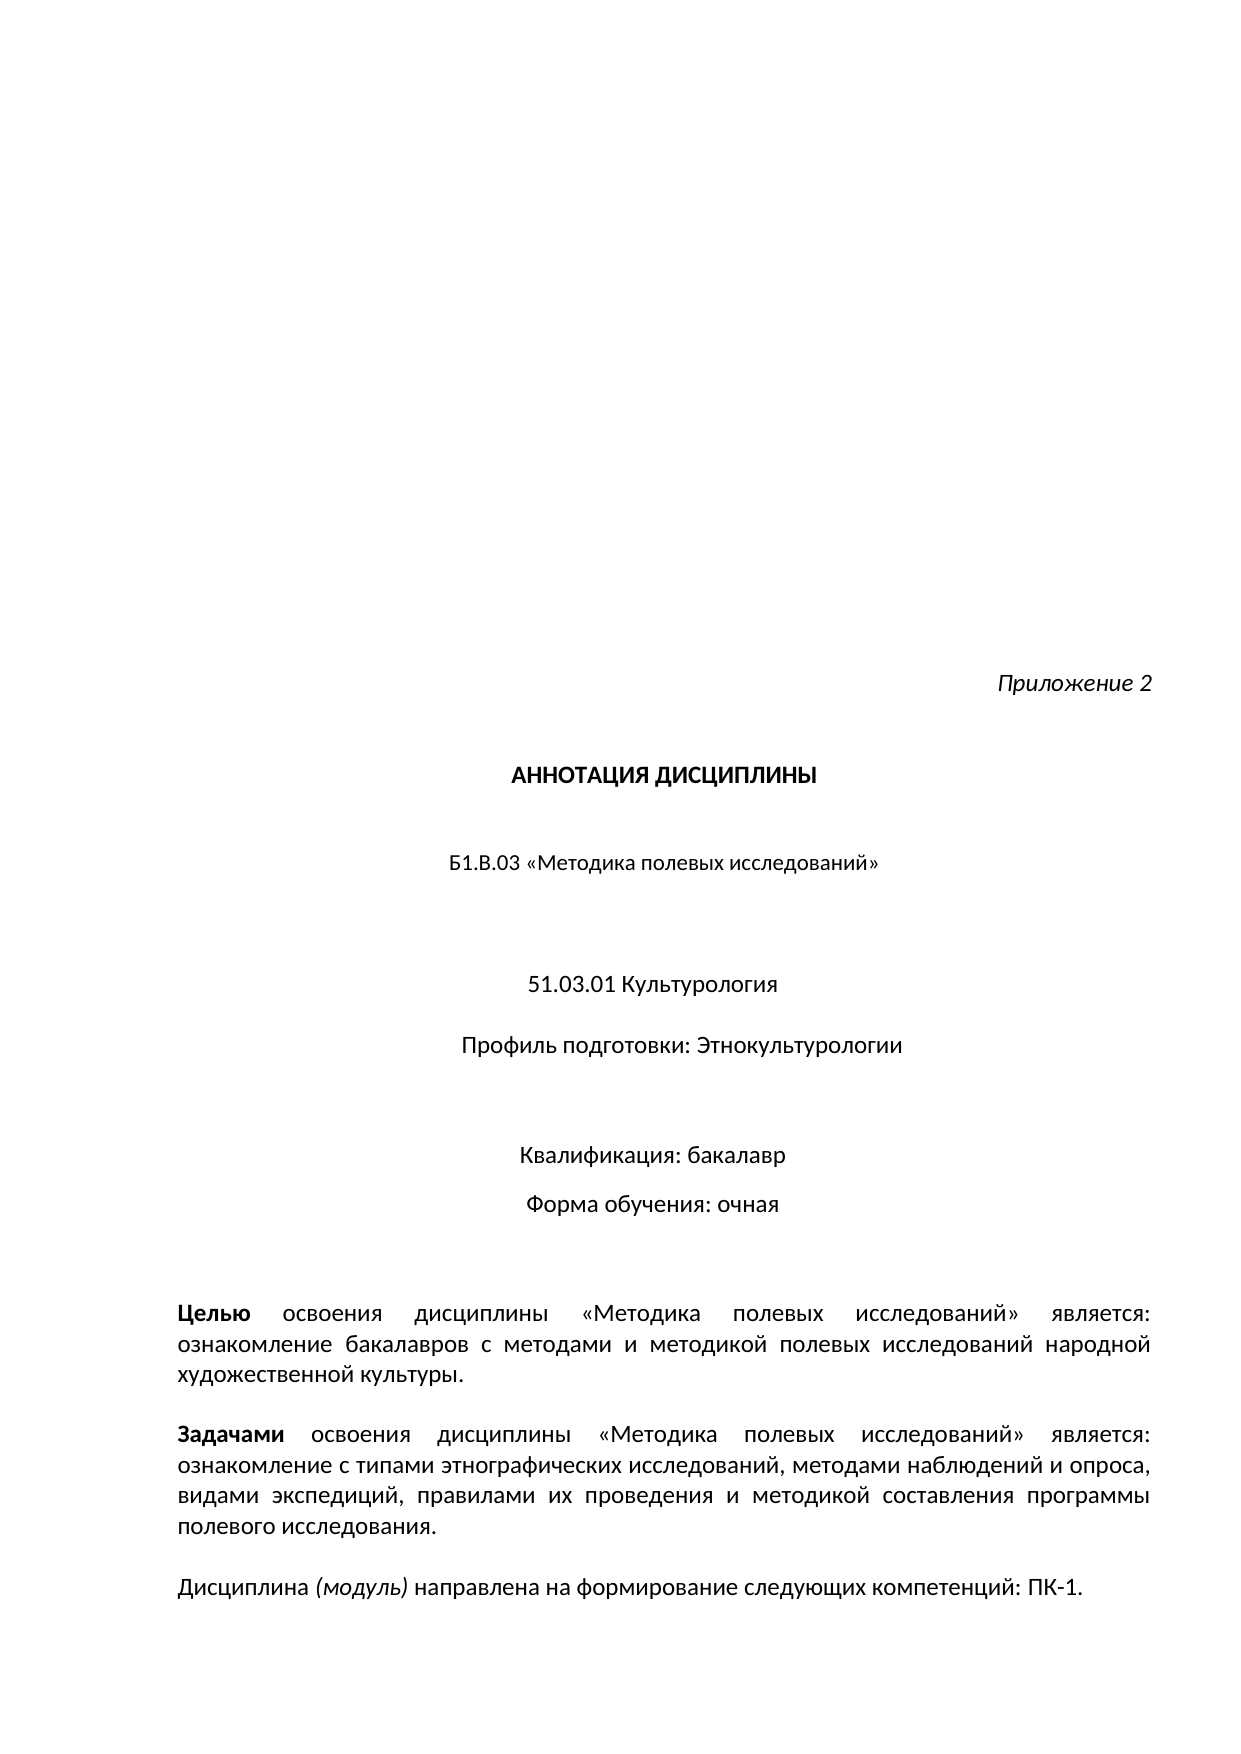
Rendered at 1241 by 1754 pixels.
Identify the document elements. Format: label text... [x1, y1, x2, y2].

text Б1.В.03 «Методика полевых исследований» [177, 848, 1152, 876]
text Задачами освоения дисциплины «Методика полевых исследований» является: ознакомление с типами этнографических исследований, методами наблюдений и опроса, видами экспедиций, правилами их проведения и методикой составления программы полевого исследования. [177, 1418, 1152, 1540]
text Приложение 2 [177, 667, 1152, 698]
table_cell Форма обучения: очная [166, 1189, 1139, 1238]
text Целью освоения дисциплины «Методика полевых исследований» является: ознакомление бакалавров с методами и методикой полевых исследований народной художественной культуры. [177, 1298, 1152, 1389]
text Дисциплина (модуль) направлена на формирование следующих компетенций: ПК-1. [177, 1571, 1152, 1601]
table_header 51.03.01 Культурология Профиль подготовки: Этнокультурологии Квалификация: бакалавр [166, 968, 1139, 1189]
text АННОТАЦИЯ ДИСЦИПЛИНЫ [177, 759, 1152, 789]
